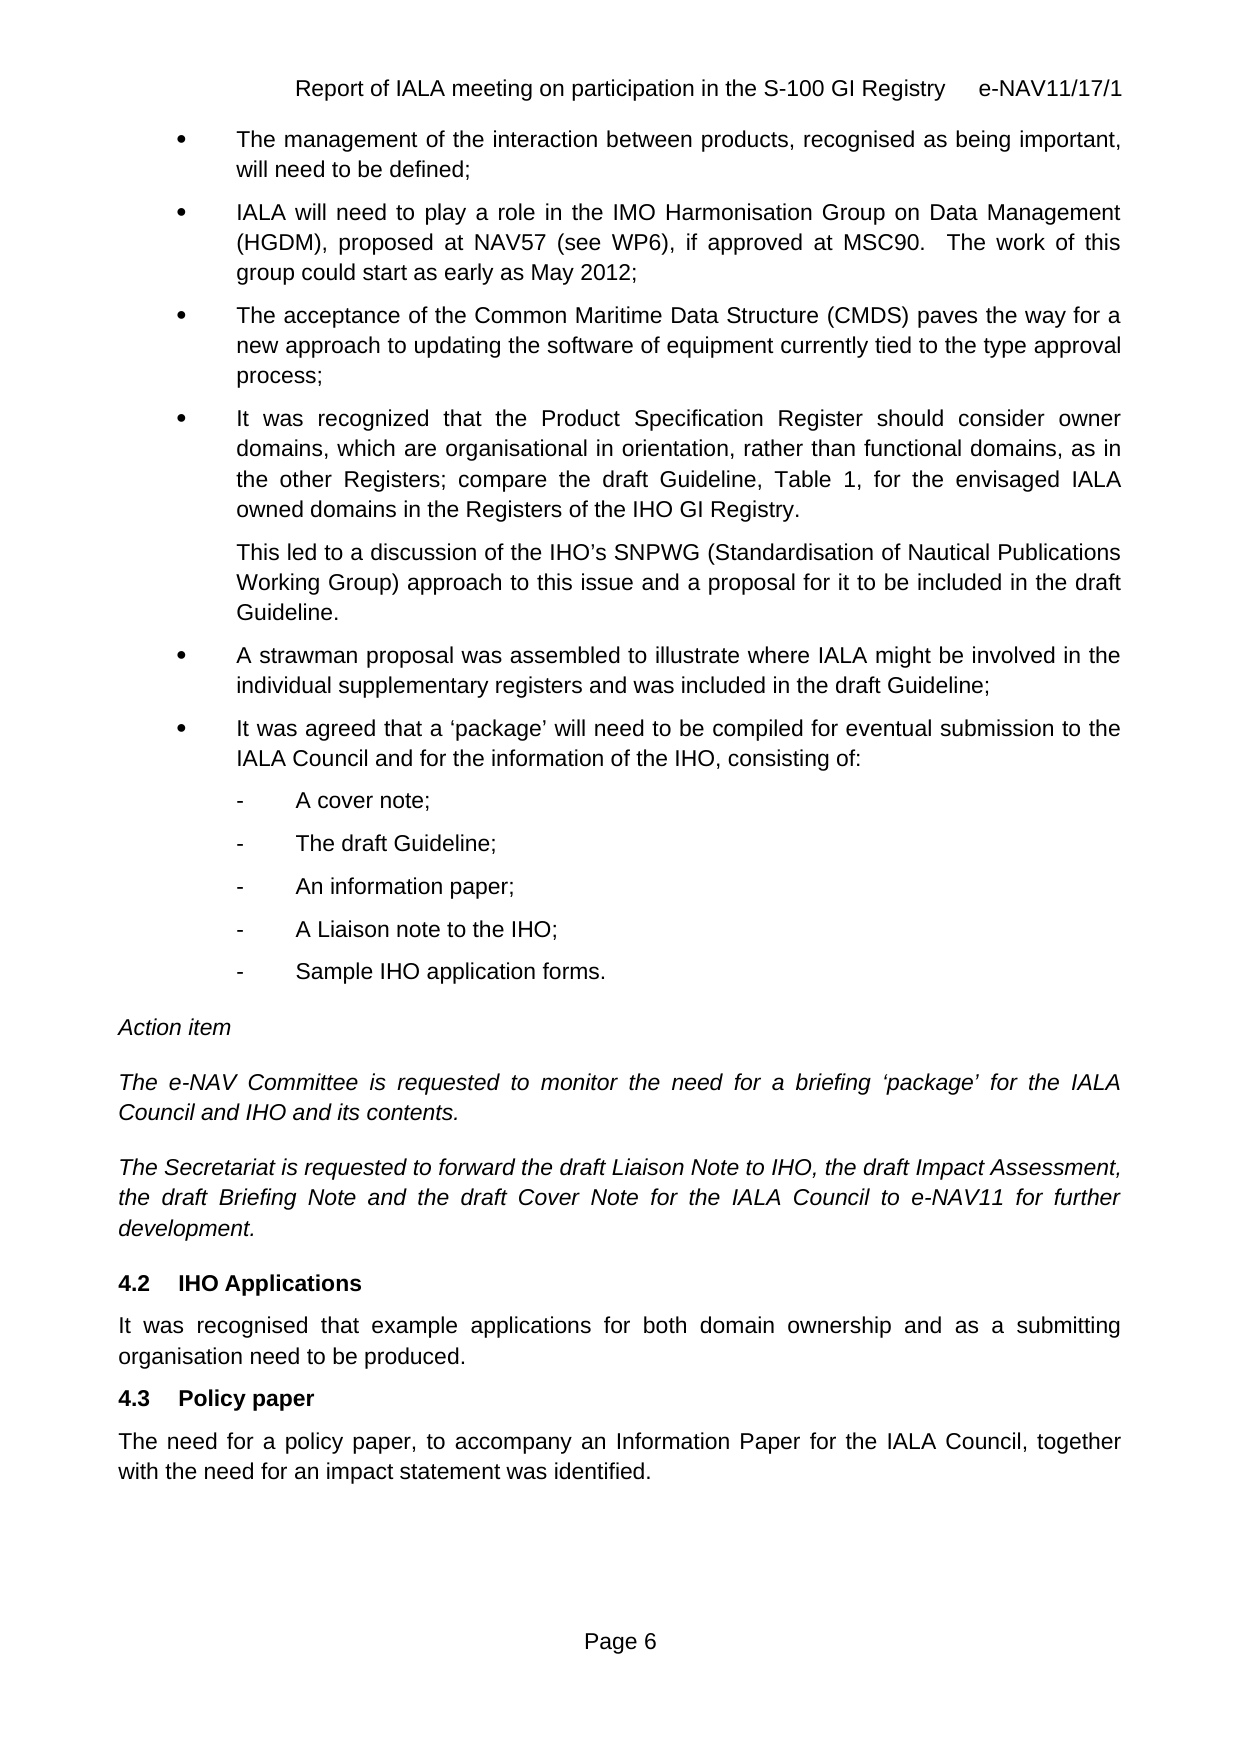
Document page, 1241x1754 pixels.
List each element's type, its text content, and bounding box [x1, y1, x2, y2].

text An information paper; [236, 873, 1122, 899]
text The management of the interaction between products, recognised as being important, will need to be defined; [177, 126, 1122, 183]
text It was agreed that a ‘package’ will need to be compiled for eventual submission to the IALA Council and for the information of the IHO, consisting of: [177, 714, 1122, 771]
text It was recognised that example applications for both domain ownership and as a submitting organisation need to be produced. [118, 1312, 1122, 1369]
text The need for a policy paper, to accompany an Information Paper for the IALA Council, together with the need for an impact statement was identified. [118, 1428, 1122, 1485]
text The Secretariat is requested to forward the draft Liaison Note to IHO, the draft Impact Assessment, the draft Briefing Note and the draft Cover Note for the IALA Council to e-NAV11 for further development. [118, 1154, 1122, 1241]
text IALA will need to play a role in the IMO Harmonisation Group on Data Management (HGDM), proposed at NAV57 (see WP6), if approved at MSC90. The work of this group could start as early as May 2012; [177, 199, 1122, 286]
subtitle IHO Applications [118, 1270, 1122, 1296]
text A strawman proposal was assembled to illustrate where IALA might be involved in the individual supplementary registers and was included in the draft Guideline; [177, 642, 1122, 698]
text A cover note; [236, 787, 1122, 814]
text The acceptance of the Common Maritime Data Structure (CMDS) paves the way for a new approach to updating the software of equipment currently tied to the type approval process; [177, 302, 1122, 389]
text Action item [118, 1013, 1122, 1040]
subtitle Policy paper [118, 1385, 1122, 1412]
text The draft Guideline; [236, 830, 1122, 857]
text This led to a discussion of the IHO’s SNPWG (Standardisation of Nautical Publications Working Group) approach to this issue and a proposal for it to be included in the draft Guideline. [236, 538, 1122, 625]
text It was recognized that the Product Specification Register should consider owner domains, which are organisational in orientation, rather than functional domains, as in the other Registers; compare the draft Guideline, Table 1, for the envisaged IALA owned domains in the Registers of the IHO GI Registry. [177, 405, 1122, 522]
text A Liaison note to the IHO; [236, 916, 1122, 942]
text The e-NAV Committee is requested to monitor the need for a briefing ‘package’ for the IALA Council and IHO and its contents. [118, 1069, 1122, 1125]
text Sample IHO application forms. [236, 958, 1122, 985]
